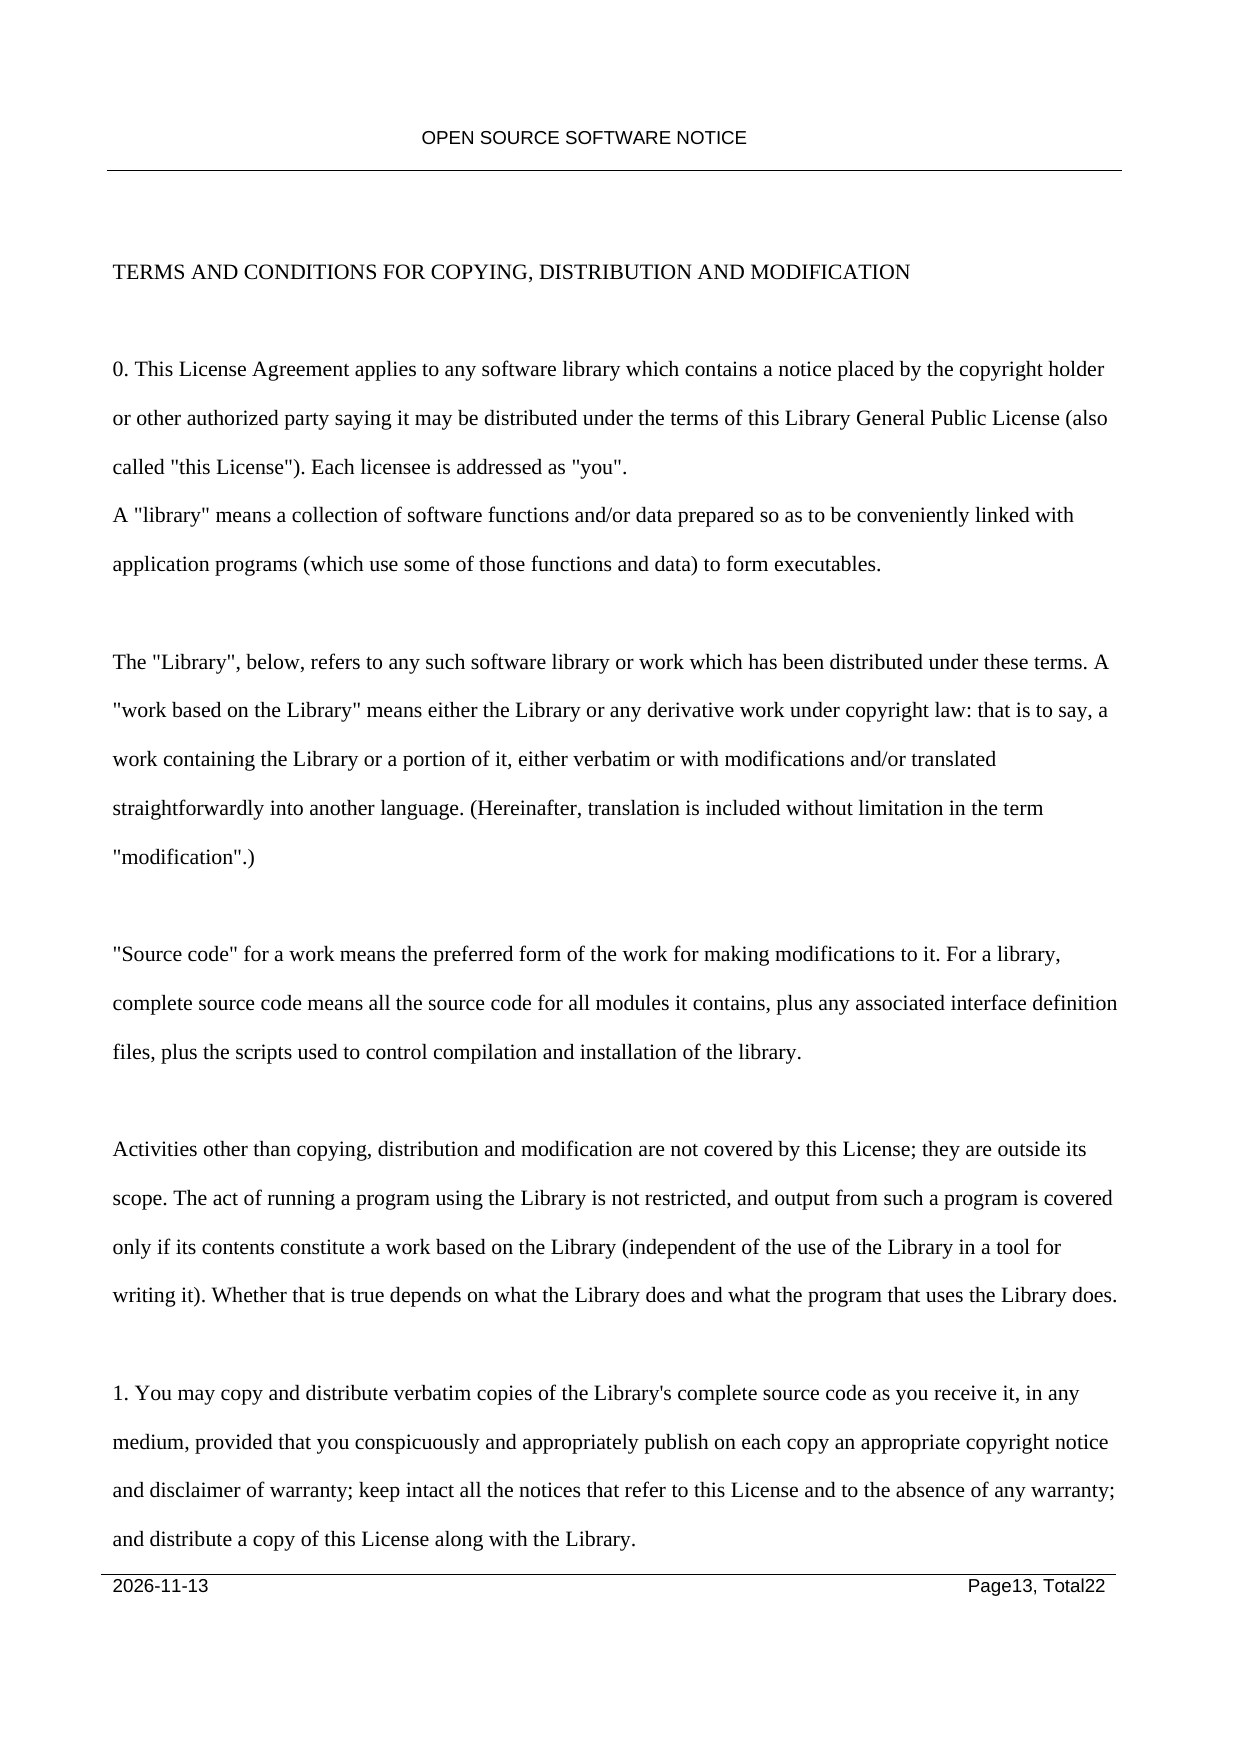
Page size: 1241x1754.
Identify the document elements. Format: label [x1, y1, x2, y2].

text [112, 206, 1128, 1555]
